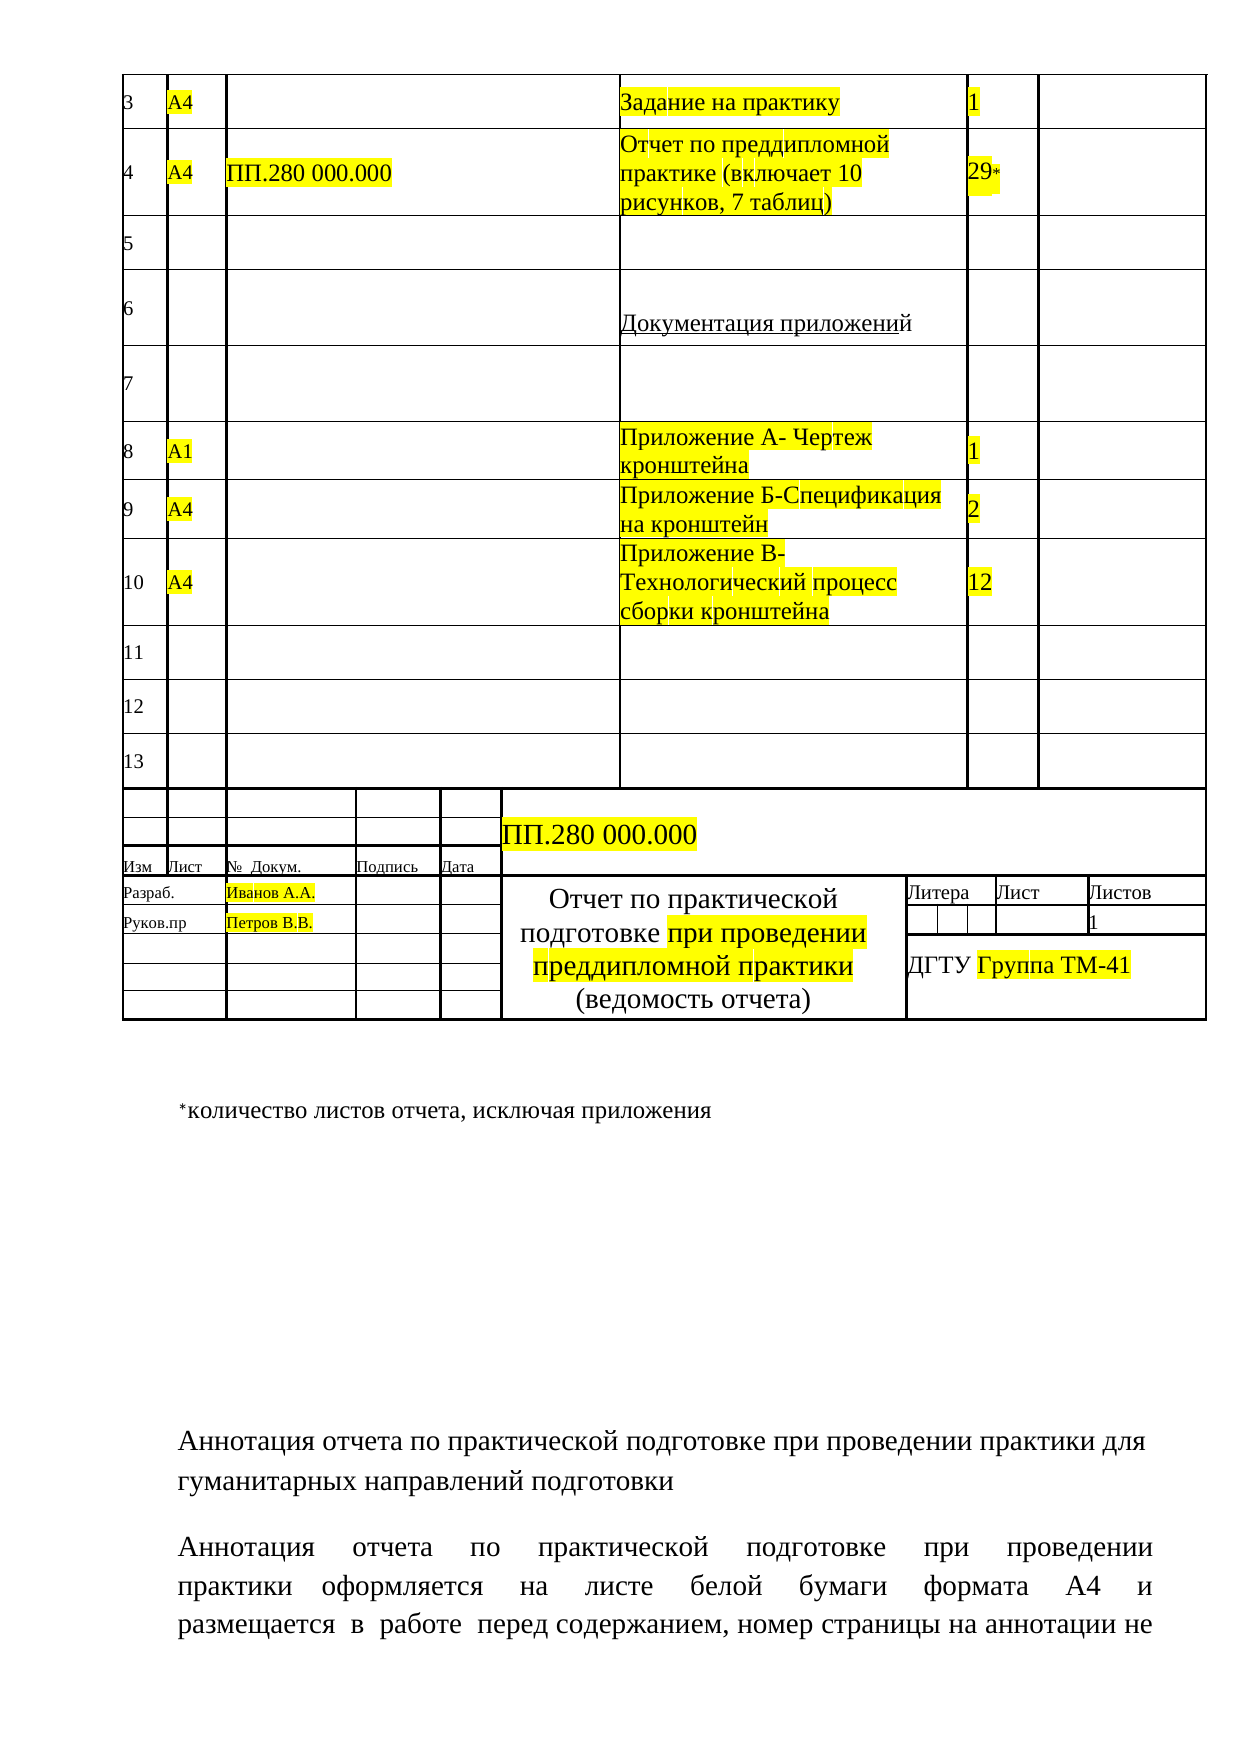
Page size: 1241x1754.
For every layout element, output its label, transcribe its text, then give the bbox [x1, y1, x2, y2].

table_cell Лист [169, 847, 225, 874]
table_cell [124, 964, 225, 990]
table_cell 4 [124, 129, 166, 215]
table_cell [969, 626, 1037, 679]
table_cell [442, 991, 500, 1018]
table_cell [969, 270, 1037, 345]
table_cell 12 [124, 680, 166, 733]
table_cell [124, 790, 166, 817]
table_cell [228, 346, 619, 421]
table_cell 13 [124, 734, 166, 787]
table_cell [969, 680, 1037, 733]
table_cell [124, 991, 225, 1018]
table_cell Петров В.В. [228, 905, 355, 933]
table_cell Иванов А.А. [228, 877, 355, 903]
table_cell [1040, 422, 1205, 479]
table_cell ПП.280 000.000 [503, 790, 1205, 874]
table_cell [357, 818, 439, 844]
table_cell Лист [997, 877, 1087, 903]
table_cell 5 [124, 216, 166, 269]
table_cell [169, 680, 225, 733]
table_cell [1040, 680, 1205, 733]
table_cell [997, 906, 1087, 933]
table_cell А1 [169, 422, 225, 479]
table_cell А4 [169, 539, 225, 624]
table_cell 3 [124, 75, 166, 128]
table_cell [621, 216, 966, 269]
table_cell ПП.280 000.000 [228, 129, 619, 215]
table_cell А4 [169, 480, 225, 537]
table_cell [124, 934, 225, 963]
table_cell 12 [969, 539, 1037, 624]
table_cell 10 [124, 539, 166, 624]
table_cell [621, 734, 966, 787]
table_cell [228, 934, 355, 963]
table_cell [969, 346, 1037, 421]
table_cell [228, 480, 619, 537]
table_cell Приложение Б-Спецификация на кронштейн [768, 480, 966, 537]
table_cell Литера [908, 877, 995, 903]
table_cell [442, 934, 500, 963]
table_cell [969, 734, 1037, 787]
table_cell [228, 75, 619, 128]
table_cell [1040, 75, 1205, 128]
table_cell [228, 734, 619, 787]
table_cell [357, 790, 439, 817]
table_cell [621, 626, 966, 679]
table_cell [228, 991, 355, 1018]
table_cell [442, 964, 500, 990]
table_cell 11 [124, 626, 166, 679]
table_cell [228, 539, 619, 624]
table_cell [1040, 129, 1205, 215]
table_cell [357, 905, 439, 933]
table_cell Руков.пр [124, 905, 225, 933]
table_cell [228, 422, 619, 479]
table_cell Дата [442, 847, 500, 874]
table_cell [908, 906, 937, 933]
table_cell [1040, 626, 1205, 679]
table_cell [169, 346, 225, 421]
table_cell 2 [969, 480, 1037, 537]
table_cell [442, 877, 500, 903]
table_cell [969, 216, 1037, 269]
table_cell Приложение А- Чертеж кронштейна [749, 422, 966, 479]
table_cell Изм [124, 847, 166, 874]
table_cell ДГТУ Группа ТМ-41 [908, 936, 1205, 1018]
table_cell [442, 905, 500, 933]
table_cell [228, 790, 355, 817]
table_cell [357, 877, 439, 903]
table_cell [357, 991, 439, 1018]
table_cell [169, 270, 225, 345]
table_cell 1 [969, 422, 1037, 479]
table_cell [621, 680, 966, 733]
table_cell [228, 270, 619, 345]
text *количество листов отчета, исключая приложения [177, 1096, 1154, 1124]
table_cell [357, 934, 439, 963]
table_cell [124, 818, 166, 844]
table_cell Подпись [357, 847, 439, 874]
table_cell [938, 906, 967, 933]
table_cell 9 [124, 480, 166, 537]
table_cell А4 [169, 75, 225, 128]
table_cell 8 [124, 422, 166, 479]
table_cell [442, 818, 500, 844]
table_cell [1040, 346, 1205, 421]
table_cell А4 [169, 129, 225, 215]
table_cell [228, 680, 619, 733]
table_cell [228, 216, 619, 269]
table_cell Приложение В-Технологический процесс сборки кронштейна [785, 539, 966, 624]
table_cell Разраб. [124, 877, 225, 903]
table_cell [621, 346, 966, 421]
table_cell [169, 734, 225, 787]
table_cell [1040, 216, 1205, 269]
table_cell [228, 818, 355, 844]
table_cell [1040, 480, 1205, 537]
text Аннотация отчета по практической подготовке при проведении практики для гуманитарных направлений подготовки [177, 1423, 1147, 1497]
table_cell [442, 790, 500, 817]
table_cell [357, 964, 439, 990]
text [177, 1529, 1153, 1640]
table_cell Отчет по преддипломной практике (включает 10 рисунков, 7 таблиц) [832, 129, 966, 215]
table_cell [169, 818, 225, 844]
table_cell [169, 790, 225, 817]
table_cell [1040, 734, 1205, 787]
table_cell 1 [1090, 906, 1205, 933]
table_cell 1 [969, 75, 1037, 128]
table_cell 6 [124, 270, 166, 345]
table_cell № Докум. [228, 847, 355, 874]
table_cell [228, 626, 619, 679]
table_cell 29* [969, 129, 1037, 215]
table_cell Документация приложений [621, 270, 966, 345]
table_cell Отчет по практической подготовке при проведении преддипломной практики (ведомость отчета) [503, 877, 905, 1018]
table_cell 7 [124, 346, 166, 421]
table_cell [968, 906, 995, 933]
table_cell [169, 216, 225, 269]
table_cell Листов [1090, 877, 1205, 903]
table_cell [228, 964, 355, 990]
table_cell [1040, 270, 1205, 345]
table_cell [1040, 539, 1205, 624]
table_cell [169, 626, 225, 679]
table_cell Задание на практику [621, 75, 966, 128]
